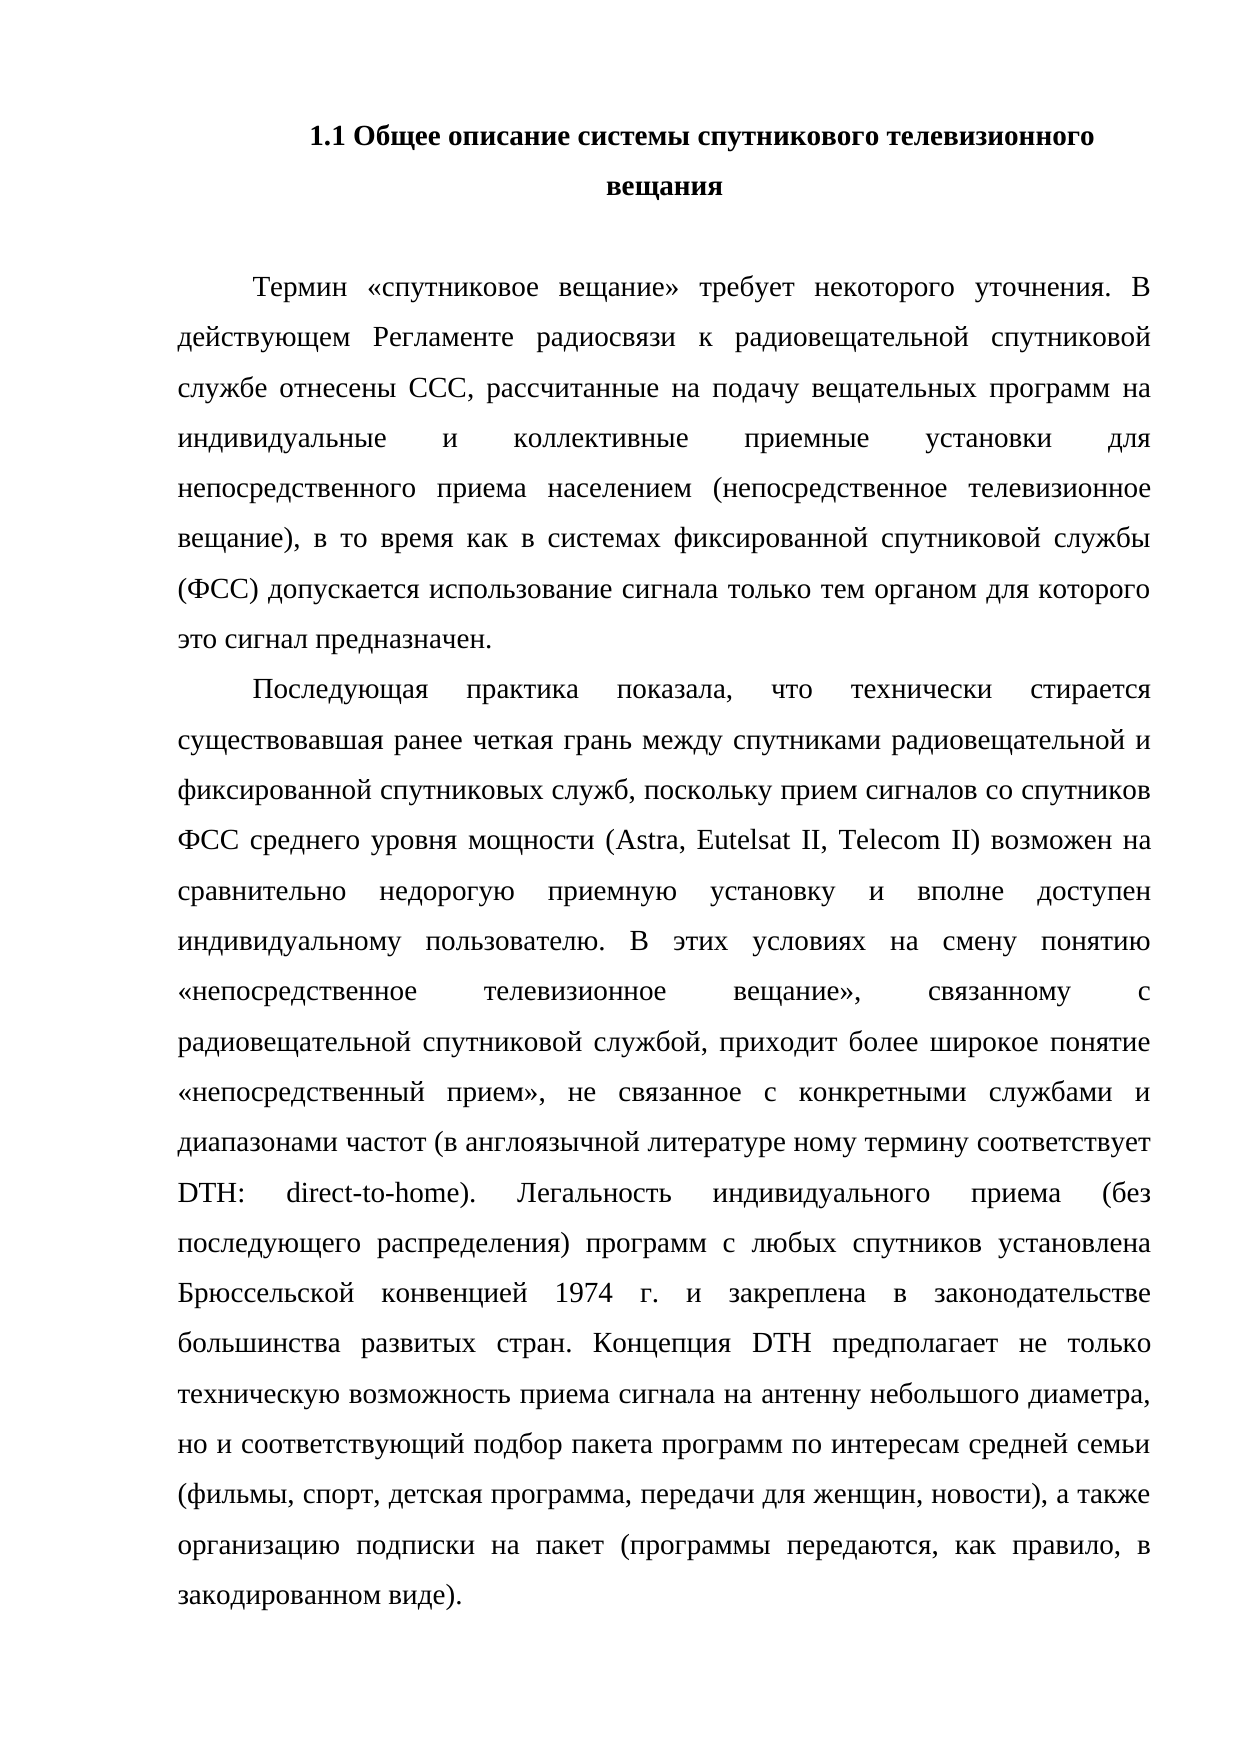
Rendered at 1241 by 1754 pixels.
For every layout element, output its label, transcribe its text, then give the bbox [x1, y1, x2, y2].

text Термин «спутниковое вещание» требует некоторого уточнения. В действующем Регламенте радиосвязи к радиовещательной спутниковой службе отнесены ССС, рассчитанные на подачу вещательных программ на индивидуальные и коллективные приемные установки для непосредственного приема населением (непосредственное телевизионное вещание), в то время как в системах фиксированной спутниковой службы (ФСС) допускается использование сигнала только тем органом для которого это сигнал предназначен. [177, 269, 1152, 655]
text Последующая практика показала, что технически стирается существовавшая ранее четкая грань между спутниками радиовещательной и фиксированной спутниковых служб, поскольку прием сигналов со спутников ФСС среднего уровня мощности (Astra, Eutelsat II, Telecom II) возможен на сравнительно недорогую приемную установку и вполне доступен индивидуальному пользователю. В этих условиях на смену понятию «непосредственное телевизионное вещание», связанному с радиовещательной спутниковой службой, приходит более широкое понятие «непосредственный прием», не связанное с конкретными службами и диапазонами частот (в англоязычной литературе ному термину соответствует DTH: direct-to-home). Легальность индивидуального приема (без последующего распределения) программ с любых спутников установлена Брюссельской конвенцией . и закреплена в законодательстве большинства развитых стран. Концепция DTH предполагает не только техническую возможность приема сигнала на антенну небольшого диаметра, но и соответствующий подбор пакета программ по интересам средней семьи (фильмы, спорт, детская программа, передачи для женщин, новости), а также организацию подписки на пакет (программы передаются, как правило, в закодированном виде). [177, 672, 1152, 1611]
text 1.1 Общее описание системы спутникового телевизионного вещания [177, 118, 1152, 202]
